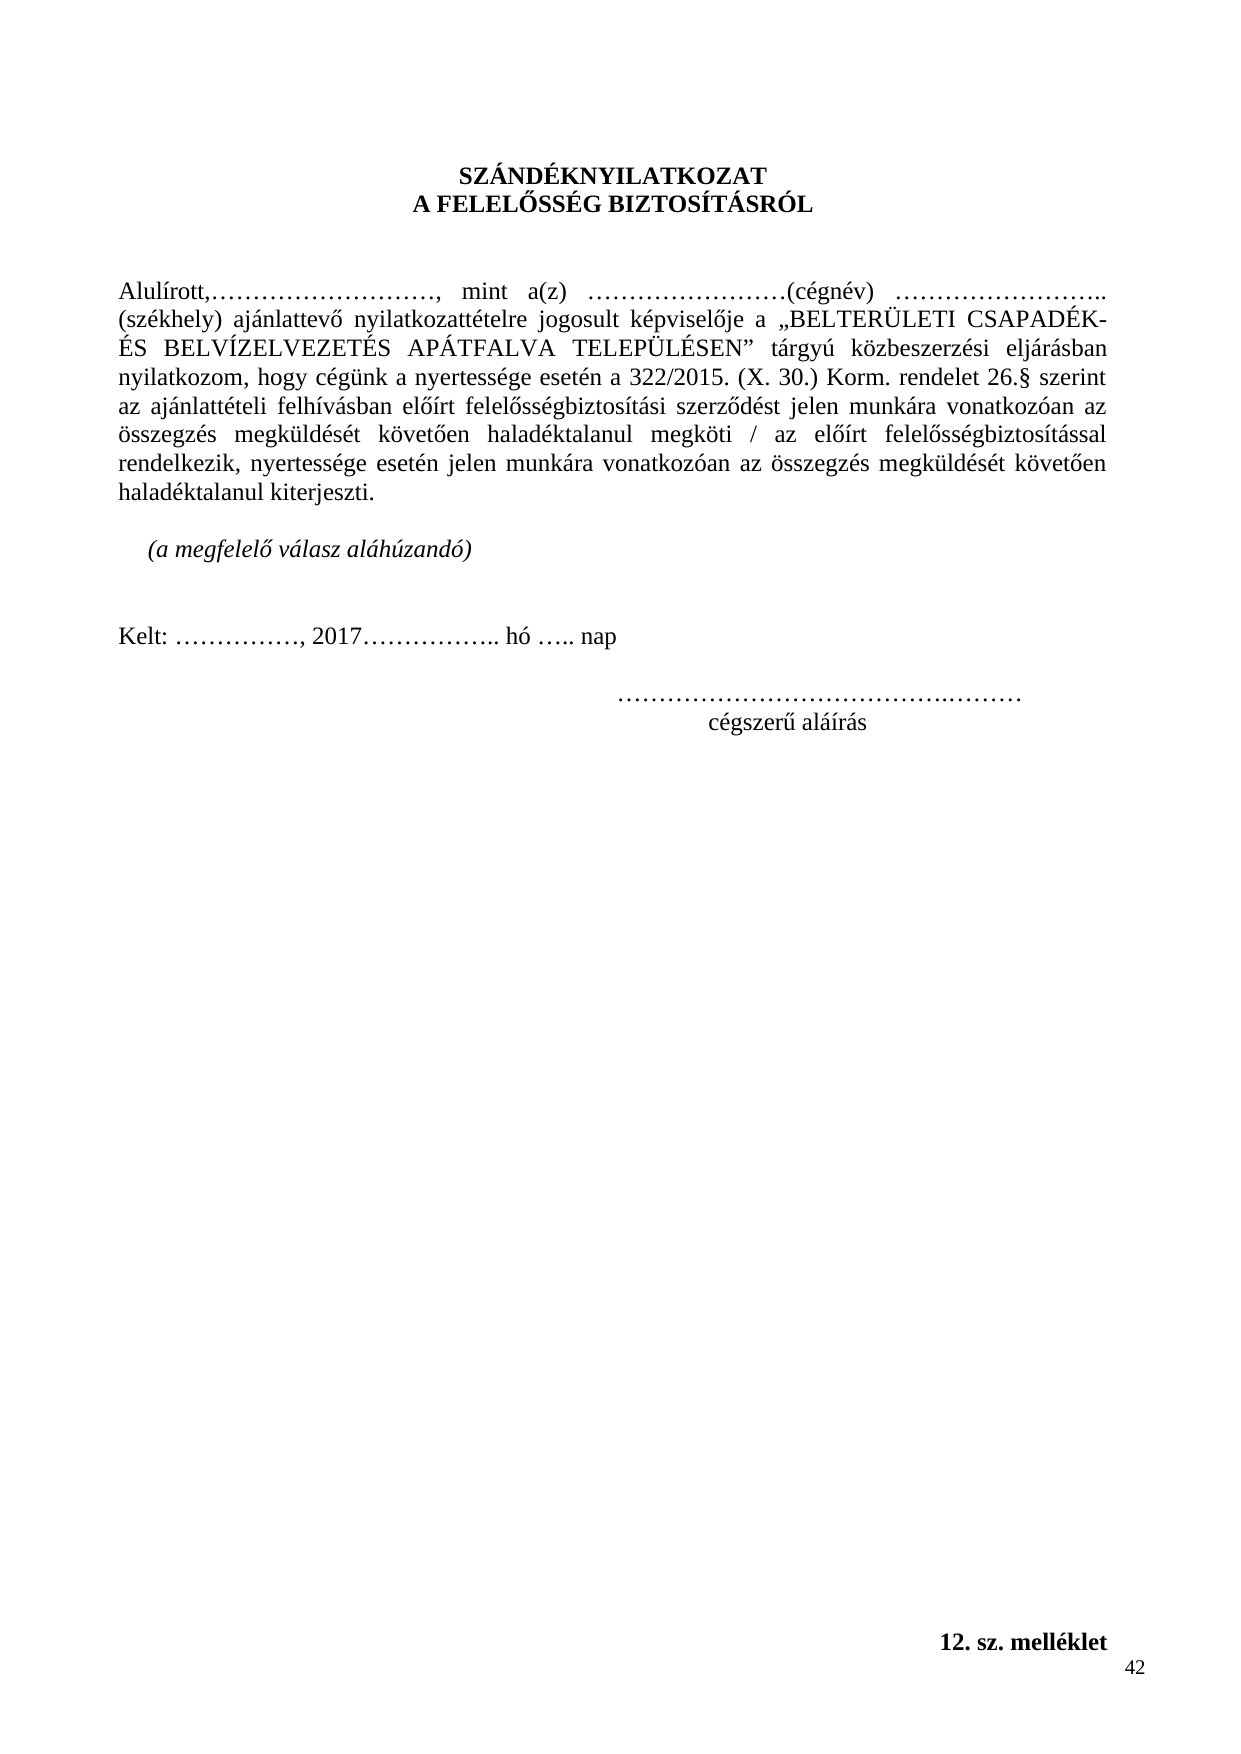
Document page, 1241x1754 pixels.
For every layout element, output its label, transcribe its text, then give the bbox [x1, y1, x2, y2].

text Alulírott,………………………, mint a(z) ……………………(cégnév) ……………………..(székhely) ajánlattevő nyilatkozattételre jogosult képviselője a „Belterületi csapadék- és belvízelvezetés Apátfalva településen” tárgyú közbeszerzési eljárásban nyilatkozom, hogy cégünk a nyertessége esetén a 322/2015. (X. 30.) Korm. rendelet 26.§ szerint az ajánlattételi felhívásban előírt felelősségbiztosítási szerződést jelen munkára vonatkozóan az összegzés megküldését követően haladéktalanul megköti / az előírt felelősségbiztosítással rendelkezik, nyertessége esetén jelen munkára vonatkozóan az összegzés megküldését követően haladéktalanul kiterjeszti. [118, 276, 1107, 506]
text SZÁNDÉKNYILATKOZAT [118, 161, 1108, 189]
text 12. sz. melléklet [118, 1627, 1107, 1656]
text Kelt: ……………, 2017…………….. hó ….. nap [118, 621, 1107, 649]
subtitle (a megfelelő válasz aláhúzandó) [148, 534, 1107, 563]
text A FELELŐSSÉG BIZTOSÍTÁSRÓL [118, 189, 1108, 218]
text cégszerű aláírás [661, 707, 1107, 736]
text ………………………………….……… [587, 678, 1107, 707]
